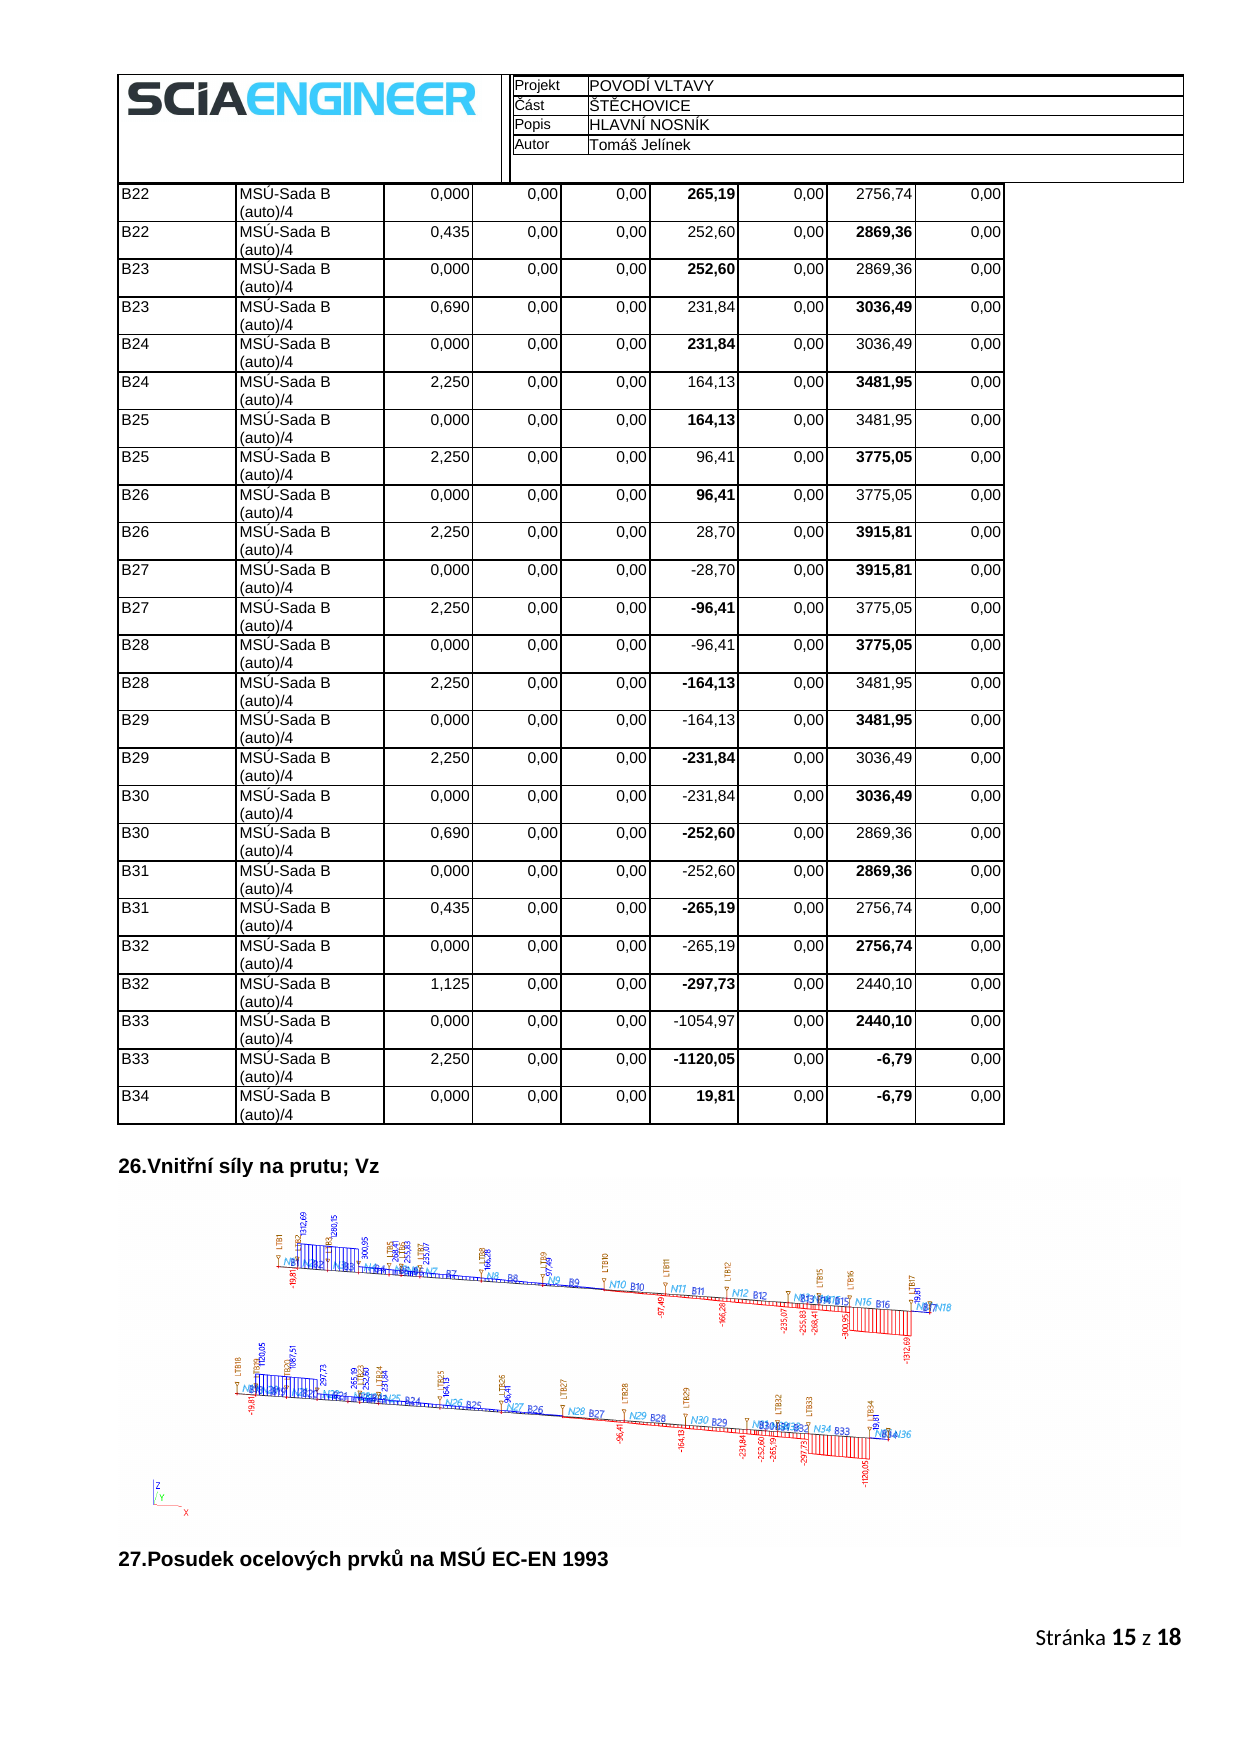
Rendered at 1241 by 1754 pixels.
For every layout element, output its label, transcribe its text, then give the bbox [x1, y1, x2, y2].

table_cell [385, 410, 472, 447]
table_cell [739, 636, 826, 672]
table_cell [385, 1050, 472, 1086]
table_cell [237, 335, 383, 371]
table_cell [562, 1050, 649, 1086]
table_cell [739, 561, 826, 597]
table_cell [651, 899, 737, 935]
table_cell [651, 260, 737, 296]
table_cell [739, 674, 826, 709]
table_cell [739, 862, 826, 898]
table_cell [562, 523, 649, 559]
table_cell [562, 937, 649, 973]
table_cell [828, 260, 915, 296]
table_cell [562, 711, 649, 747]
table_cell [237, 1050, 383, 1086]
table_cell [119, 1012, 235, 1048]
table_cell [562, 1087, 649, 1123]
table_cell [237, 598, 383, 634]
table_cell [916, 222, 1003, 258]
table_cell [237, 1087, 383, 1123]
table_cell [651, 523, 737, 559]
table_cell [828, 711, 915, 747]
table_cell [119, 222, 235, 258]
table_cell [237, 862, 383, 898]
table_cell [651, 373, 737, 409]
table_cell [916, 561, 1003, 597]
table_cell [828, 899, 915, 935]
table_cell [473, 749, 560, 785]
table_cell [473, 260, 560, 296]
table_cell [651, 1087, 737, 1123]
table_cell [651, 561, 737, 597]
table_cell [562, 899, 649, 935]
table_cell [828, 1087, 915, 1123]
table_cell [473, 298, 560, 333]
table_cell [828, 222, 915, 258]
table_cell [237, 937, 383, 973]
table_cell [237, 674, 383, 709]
picture [118, 1177, 1181, 1547]
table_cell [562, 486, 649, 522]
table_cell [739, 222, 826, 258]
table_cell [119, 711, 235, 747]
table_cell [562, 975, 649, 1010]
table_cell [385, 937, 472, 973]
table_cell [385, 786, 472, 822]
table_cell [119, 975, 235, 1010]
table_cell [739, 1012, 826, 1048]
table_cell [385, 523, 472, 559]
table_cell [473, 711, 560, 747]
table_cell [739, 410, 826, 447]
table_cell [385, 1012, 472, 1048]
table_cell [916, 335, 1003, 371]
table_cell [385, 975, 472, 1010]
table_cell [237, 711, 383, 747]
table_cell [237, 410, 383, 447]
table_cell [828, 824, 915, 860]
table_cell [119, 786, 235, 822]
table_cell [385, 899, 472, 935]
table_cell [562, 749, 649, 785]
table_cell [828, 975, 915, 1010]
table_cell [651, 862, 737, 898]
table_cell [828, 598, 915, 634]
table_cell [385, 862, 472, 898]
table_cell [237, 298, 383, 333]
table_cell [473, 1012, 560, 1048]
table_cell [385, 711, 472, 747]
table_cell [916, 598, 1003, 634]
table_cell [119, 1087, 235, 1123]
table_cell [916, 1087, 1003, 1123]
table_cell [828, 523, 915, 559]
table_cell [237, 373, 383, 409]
text 27.Posudek ocelových prvků na MSÚ EC-EN 1993 [118, 1547, 1181, 1571]
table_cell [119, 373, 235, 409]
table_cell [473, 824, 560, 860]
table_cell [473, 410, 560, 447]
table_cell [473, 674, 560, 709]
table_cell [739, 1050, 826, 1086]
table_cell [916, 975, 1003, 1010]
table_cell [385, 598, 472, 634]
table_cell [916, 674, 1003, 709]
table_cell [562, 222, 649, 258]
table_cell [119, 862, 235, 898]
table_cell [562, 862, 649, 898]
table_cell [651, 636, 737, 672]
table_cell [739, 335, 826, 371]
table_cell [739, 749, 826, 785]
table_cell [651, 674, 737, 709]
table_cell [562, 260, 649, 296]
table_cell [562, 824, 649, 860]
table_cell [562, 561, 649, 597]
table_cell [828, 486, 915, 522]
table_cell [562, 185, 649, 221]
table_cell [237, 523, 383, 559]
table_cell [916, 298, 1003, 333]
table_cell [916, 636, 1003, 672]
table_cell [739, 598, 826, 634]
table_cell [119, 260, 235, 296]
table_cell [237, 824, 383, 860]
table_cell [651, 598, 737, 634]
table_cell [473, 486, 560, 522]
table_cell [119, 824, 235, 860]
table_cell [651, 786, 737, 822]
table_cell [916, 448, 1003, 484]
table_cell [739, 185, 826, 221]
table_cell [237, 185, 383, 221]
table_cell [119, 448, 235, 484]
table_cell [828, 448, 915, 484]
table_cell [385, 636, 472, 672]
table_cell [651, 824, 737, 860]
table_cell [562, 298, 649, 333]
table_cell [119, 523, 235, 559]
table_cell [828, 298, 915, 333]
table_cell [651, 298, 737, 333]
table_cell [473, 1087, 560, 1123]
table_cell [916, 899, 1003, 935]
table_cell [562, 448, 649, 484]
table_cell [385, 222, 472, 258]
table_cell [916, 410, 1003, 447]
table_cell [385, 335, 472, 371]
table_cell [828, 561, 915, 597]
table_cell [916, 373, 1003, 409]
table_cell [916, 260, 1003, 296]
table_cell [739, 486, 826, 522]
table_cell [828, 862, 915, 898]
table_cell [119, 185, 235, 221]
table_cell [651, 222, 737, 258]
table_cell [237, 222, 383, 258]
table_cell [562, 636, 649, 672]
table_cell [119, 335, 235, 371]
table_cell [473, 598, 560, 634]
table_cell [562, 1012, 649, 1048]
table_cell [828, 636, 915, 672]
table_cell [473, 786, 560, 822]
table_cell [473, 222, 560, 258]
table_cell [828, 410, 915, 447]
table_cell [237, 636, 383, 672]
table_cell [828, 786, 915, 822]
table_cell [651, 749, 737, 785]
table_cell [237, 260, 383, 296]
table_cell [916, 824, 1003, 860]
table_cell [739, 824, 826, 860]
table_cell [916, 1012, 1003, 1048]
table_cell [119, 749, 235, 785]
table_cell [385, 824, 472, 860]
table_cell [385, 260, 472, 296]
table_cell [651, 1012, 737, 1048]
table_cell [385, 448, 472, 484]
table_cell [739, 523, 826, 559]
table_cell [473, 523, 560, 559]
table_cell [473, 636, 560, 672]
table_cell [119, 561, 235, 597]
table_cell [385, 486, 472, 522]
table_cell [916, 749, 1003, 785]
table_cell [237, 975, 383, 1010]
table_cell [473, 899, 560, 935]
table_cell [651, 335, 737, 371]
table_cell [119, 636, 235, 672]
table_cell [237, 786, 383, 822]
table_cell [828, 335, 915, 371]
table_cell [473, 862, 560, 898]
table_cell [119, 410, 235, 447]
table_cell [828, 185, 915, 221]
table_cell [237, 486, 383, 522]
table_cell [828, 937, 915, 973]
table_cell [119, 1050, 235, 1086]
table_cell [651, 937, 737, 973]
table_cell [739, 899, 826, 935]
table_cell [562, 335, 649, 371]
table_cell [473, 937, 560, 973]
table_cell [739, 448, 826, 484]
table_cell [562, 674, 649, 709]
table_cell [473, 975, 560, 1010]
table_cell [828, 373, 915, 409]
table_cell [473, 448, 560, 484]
text 26.Vnitřní síly na prutu; Vz [118, 1153, 1181, 1177]
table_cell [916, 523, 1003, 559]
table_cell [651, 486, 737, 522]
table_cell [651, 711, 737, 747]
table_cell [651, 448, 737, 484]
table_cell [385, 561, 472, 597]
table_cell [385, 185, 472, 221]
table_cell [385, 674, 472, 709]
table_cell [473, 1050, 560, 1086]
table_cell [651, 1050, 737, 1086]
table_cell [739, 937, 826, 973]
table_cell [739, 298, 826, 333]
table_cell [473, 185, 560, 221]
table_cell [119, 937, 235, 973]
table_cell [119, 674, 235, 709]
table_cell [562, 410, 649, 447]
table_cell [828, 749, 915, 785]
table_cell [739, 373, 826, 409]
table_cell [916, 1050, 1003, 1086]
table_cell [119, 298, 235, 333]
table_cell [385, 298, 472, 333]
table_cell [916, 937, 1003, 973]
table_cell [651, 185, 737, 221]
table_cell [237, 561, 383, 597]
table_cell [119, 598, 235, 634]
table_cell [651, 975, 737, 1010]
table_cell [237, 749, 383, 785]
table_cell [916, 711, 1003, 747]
picture [121, 75, 483, 122]
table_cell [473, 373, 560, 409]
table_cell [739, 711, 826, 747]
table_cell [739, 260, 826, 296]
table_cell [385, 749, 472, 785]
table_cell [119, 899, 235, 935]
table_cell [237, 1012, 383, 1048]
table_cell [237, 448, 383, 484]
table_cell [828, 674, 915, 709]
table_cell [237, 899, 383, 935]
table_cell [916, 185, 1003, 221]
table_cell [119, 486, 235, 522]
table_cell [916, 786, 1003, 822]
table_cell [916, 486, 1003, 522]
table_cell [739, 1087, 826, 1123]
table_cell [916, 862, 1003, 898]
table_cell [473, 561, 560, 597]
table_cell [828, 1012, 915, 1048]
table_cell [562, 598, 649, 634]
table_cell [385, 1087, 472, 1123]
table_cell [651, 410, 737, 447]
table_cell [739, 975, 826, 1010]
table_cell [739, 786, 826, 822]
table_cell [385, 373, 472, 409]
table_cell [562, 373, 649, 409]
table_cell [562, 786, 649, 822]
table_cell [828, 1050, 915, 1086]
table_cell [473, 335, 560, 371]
